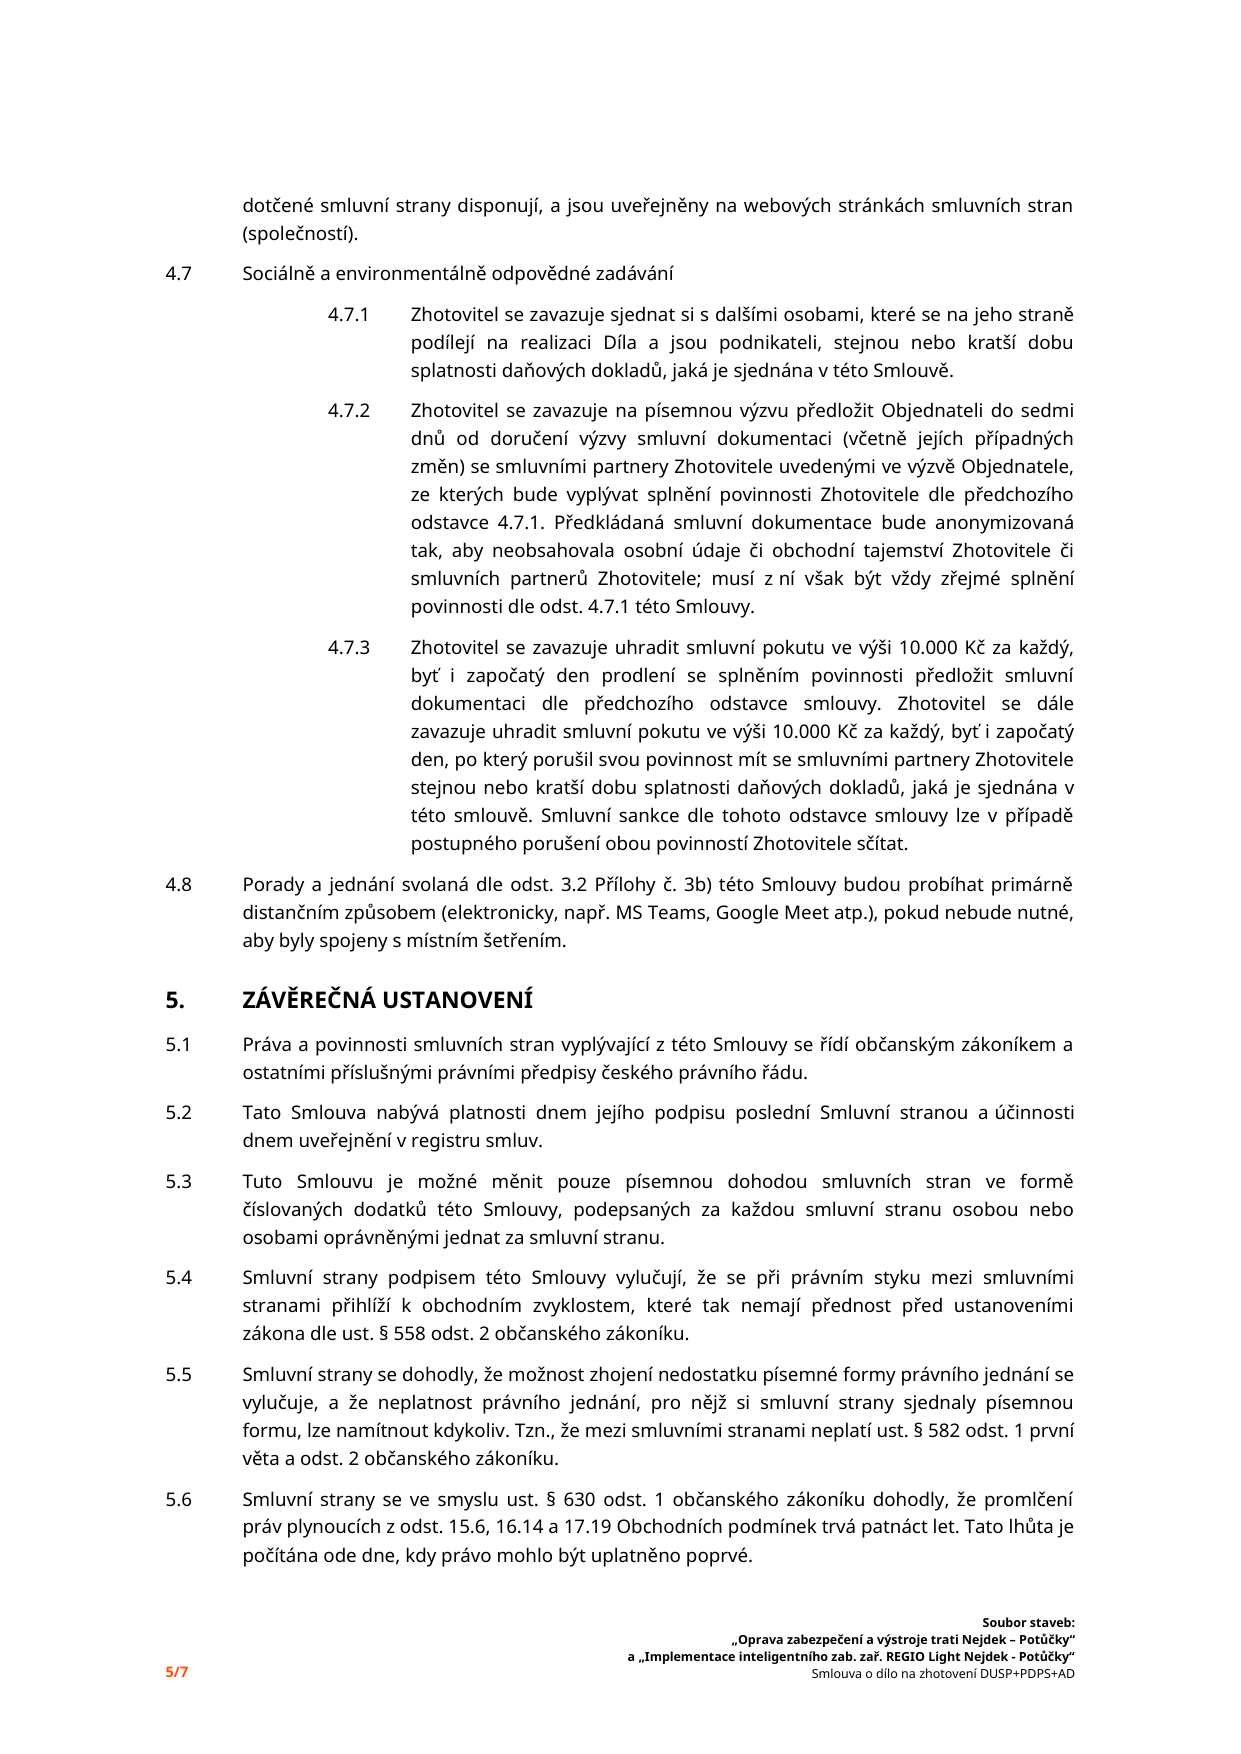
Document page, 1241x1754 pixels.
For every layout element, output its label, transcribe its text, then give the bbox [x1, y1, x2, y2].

text Tato Smlouva nabývá platnosti dnem jejího podpisu poslední Smluvní stranou a účinnosti dnem uveřejnění v registru smluv. [165, 1099, 1075, 1153]
text Tuto Smlouvu je možné měnit pouze písemnou dohodou smluvních stran ve formě číslovaných dodatků této Smlouvy, podepsaných za každou smluvní stranu osobou nebo osobami oprávněnými jednat za smluvní stranu. [165, 1168, 1075, 1250]
text Zhotovitel se zavazuje na písemnou výzvu předložit Objednateli do sedmi dnů od doručení výzvy smluvní dokumentaci (včetně jejích případných změn) se smluvními partnery Zhotovitele uvedenými ve výzvě Objednatele, ze kterých bude vyplývat splnění povinnosti Zhotovitele dle předchozího odstavce 4.7.1. Předkládaná smluvní dokumentace bude anonymizovaná tak, aby neobsahovala osobní údaje či obchodní tajemství Zhotovitele či smluvních partnerů Zhotovitele; musí z ní však být vždy zřejmé splnění povinnosti dle odst. 4.7.1 této Smlouvy. [328, 398, 1075, 619]
text Zhotovitel se zavazuje uhradit smluvní pokutu ve výši 10.000 Kč za každý, byť i započatý den prodlení se splněním povinnosti předložit smluvní dokumentaci dle předchozího odstavce smlouvy. Zhotovitel se dále zavazuje uhradit smluvní pokutu ve výši 10.000 Kč za každý, byť i započatý den, po který porušil svou povinnost mít se smluvními partnery Zhotovitele stejnou nebo kratší dobu splatnosti daňových dokladů, jaká je sjednána v této smlouvě. Smluvní sankce dle tohoto odstavce smlouvy lze v případě postupného porušení obou povinností Zhotovitele sčítat. [328, 634, 1075, 856]
text Smluvní strany se ve smyslu ust. § 630 odst. 1 občanského zákoníku dohodly, že promlčení práv plynoucích z odst. 15.6, 16.14 a 17.19 Obchodních podmínek trvá patnáct let. Tato lhůta je počítána ode dne, kdy právo mohlo být uplatněno poprvé. [165, 1486, 1075, 1567]
list Porady a jednání svolaná dle odst. 3.2 Přílohy č. 3b) této Smlouvy budou probíhat primárně distančním způsobem (elektronicky, např. MS Teams, Google Meet atp.), pokud nebude nutné, aby byly spojeny s místním šetřením. [165, 871, 1075, 952]
text Smluvní strany se dohodly, že možnost zhojení nedostatku písemné formy právního jednání se vylučuje, a že neplatnost právního jednání, pro nějž si smluvní strany sjednaly písemnou formu, lze namítnout kdykoliv. Tzn., že mezi smluvními stranami neplatí ust. § 582 odst. 1 první věta a odst. 2 občanského zákoníku. [165, 1361, 1075, 1471]
text Práva a povinnosti smluvních stran vyplývající z této Smlouvy se řídí občanským zákoníkem a ostatními příslušnými právními předpisy českého právního řádu. [165, 1031, 1075, 1084]
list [242, 192, 1075, 246]
text ZÁVĚREČNÁ USTANOVENÍ [165, 984, 1075, 1015]
text Smluvní strany podpisem této Smlouvy vylučují, že se při právním styku mezi smluvními stranami přihlíží k obchodním zvyklostem, které tak nemají přednost před ustanoveními zákona dle ust. § 558 odst. 2 občanského zákoníku. [165, 1265, 1075, 1346]
text Zhotovitel se zavazuje sjednat si s dalšími osobami, které se na jeho straně podílejí na realizaci Díla a jsou podnikateli, stejnou nebo kratší dobu splatnosti daňových dokladů, jaká je sjednána v této Smlouvě. [328, 301, 1075, 383]
list Sociálně a environmentálně odpovědné zadávání [165, 261, 1075, 286]
